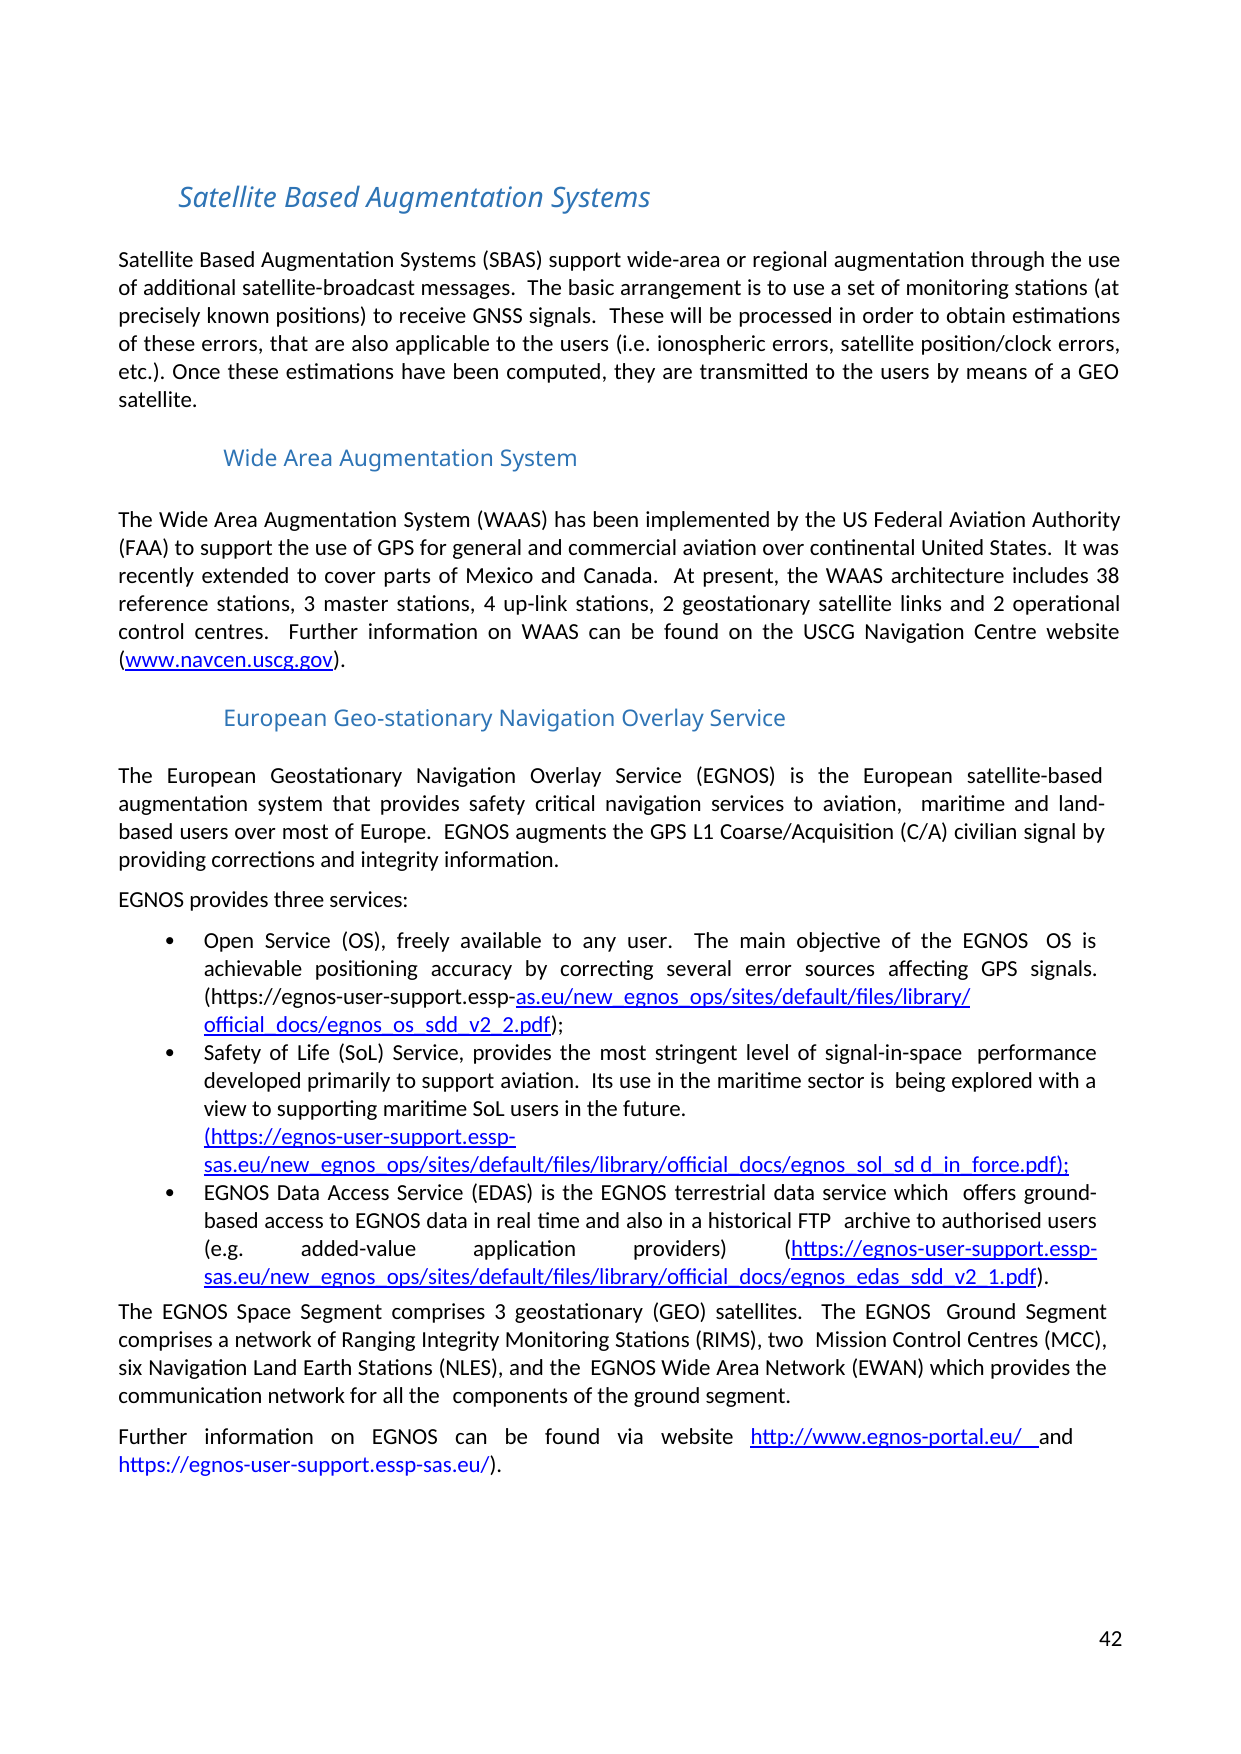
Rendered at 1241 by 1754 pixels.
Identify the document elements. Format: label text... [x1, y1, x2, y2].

text EGNOS provides three services: [118, 886, 1122, 913]
list Safety of Life (SoL) Service, provides the most stringent level of signal-in-space performance developed primarily to support aviation. Its use in the maritime sector is being explored with a view to supporting maritime SoL users in the future. [166, 1038, 1097, 1122]
text The Wide Area Augmentation System (WAAS) has been implemented by the US Federal Aviation Authority (FAA) to support the use of GPS for general and commercial aviation over continental United States. It was recently extended to cover parts of Mexico and Canada. At present, the WAAS architecture includes 38 reference stations, 3 master stations, 4 up-link stations, 2 geostationary satellite links and 2 operational control centres. Further information on WAAS can be found on the USCG Navigation Centre website (www.navcen.uscg.gov). [118, 505, 1122, 673]
text (https://egnos-user-support.essp- sas.eu/new_egnos_ops/sites/default/files/library/official_docs/egnos_sol_sd d_in_force.pdf); [203, 1122, 1109, 1178]
subtitle Wide Area Augmentation System [223, 442, 1122, 473]
subtitle European Geo-stationary Navigation Overlay Service [223, 702, 1122, 733]
list EGNOS Data Access Service (EDAS) is the EGNOS terrestrial data service which offers ground-based access to EGNOS data in real time and also in a historical FTP archive to authorised users (e.g. added-value application providers) (https://egnos-user-support.essp- sas.eu/new_egnos_ops/sites/default/files/library/official_docs/egnos_edas_sdd_v2_1.pdf). [166, 1178, 1097, 1290]
text Further information on EGNOS can be found via website http://www.egnos-portal.eu/ and https://egnos-user-support.essp-sas.eu/). [118, 1422, 1073, 1478]
text The EGNOS Space Segment comprises 3 geostationary (GEO) satellites. The EGNOS Ground Segment comprises a network of Ranging Integrity Monitoring Stations (RIMS), two Mission Control Centres (MCC), six Navigation Land Earth Stations (NLES), and the EGNOS Wide Area Network (EWAN) which provides the communication network for all the components of the ground segment. [118, 1297, 1107, 1409]
subtitle Satellite Based Augmentation Systems [178, 177, 1093, 216]
list Open Service (OS), freely available to any user. The main objective of the EGNOS OS is achievable positioning accuracy by correcting several error sources affecting GPS signals. (https://egnos-user-support.essp-as.eu/new_egnos_ops/sites/default/files/library/official_docs/egnos_os_sdd_v2_2.pdf); [166, 926, 1097, 1038]
text The European Geostationary Navigation Overlay Service (EGNOS) is the European satellite-based augmentation system that provides safety critical navigation services to aviation, maritime and land-based users over most of Europe. EGNOS augments the GPS L1 Coarse/Acquisition (C/A) civilian signal by providing corrections and integrity information. [118, 761, 1105, 873]
text Satellite Based Augmentation Systems (SBAS) support wide-area or regional augmentation through the use of additional satellite-broadcast messages. The basic arrangement is to use a set of monitoring stations (at precisely known positions) to receive GNSS signals. These will be processed in order to obtain estimations of these errors, that are also applicable to the users (i.e. ionospheric errors, satellite position/clock errors, etc.). Once these estimations have been computed, they are transmitted to the users by means of a GEO satellite. [118, 245, 1122, 413]
